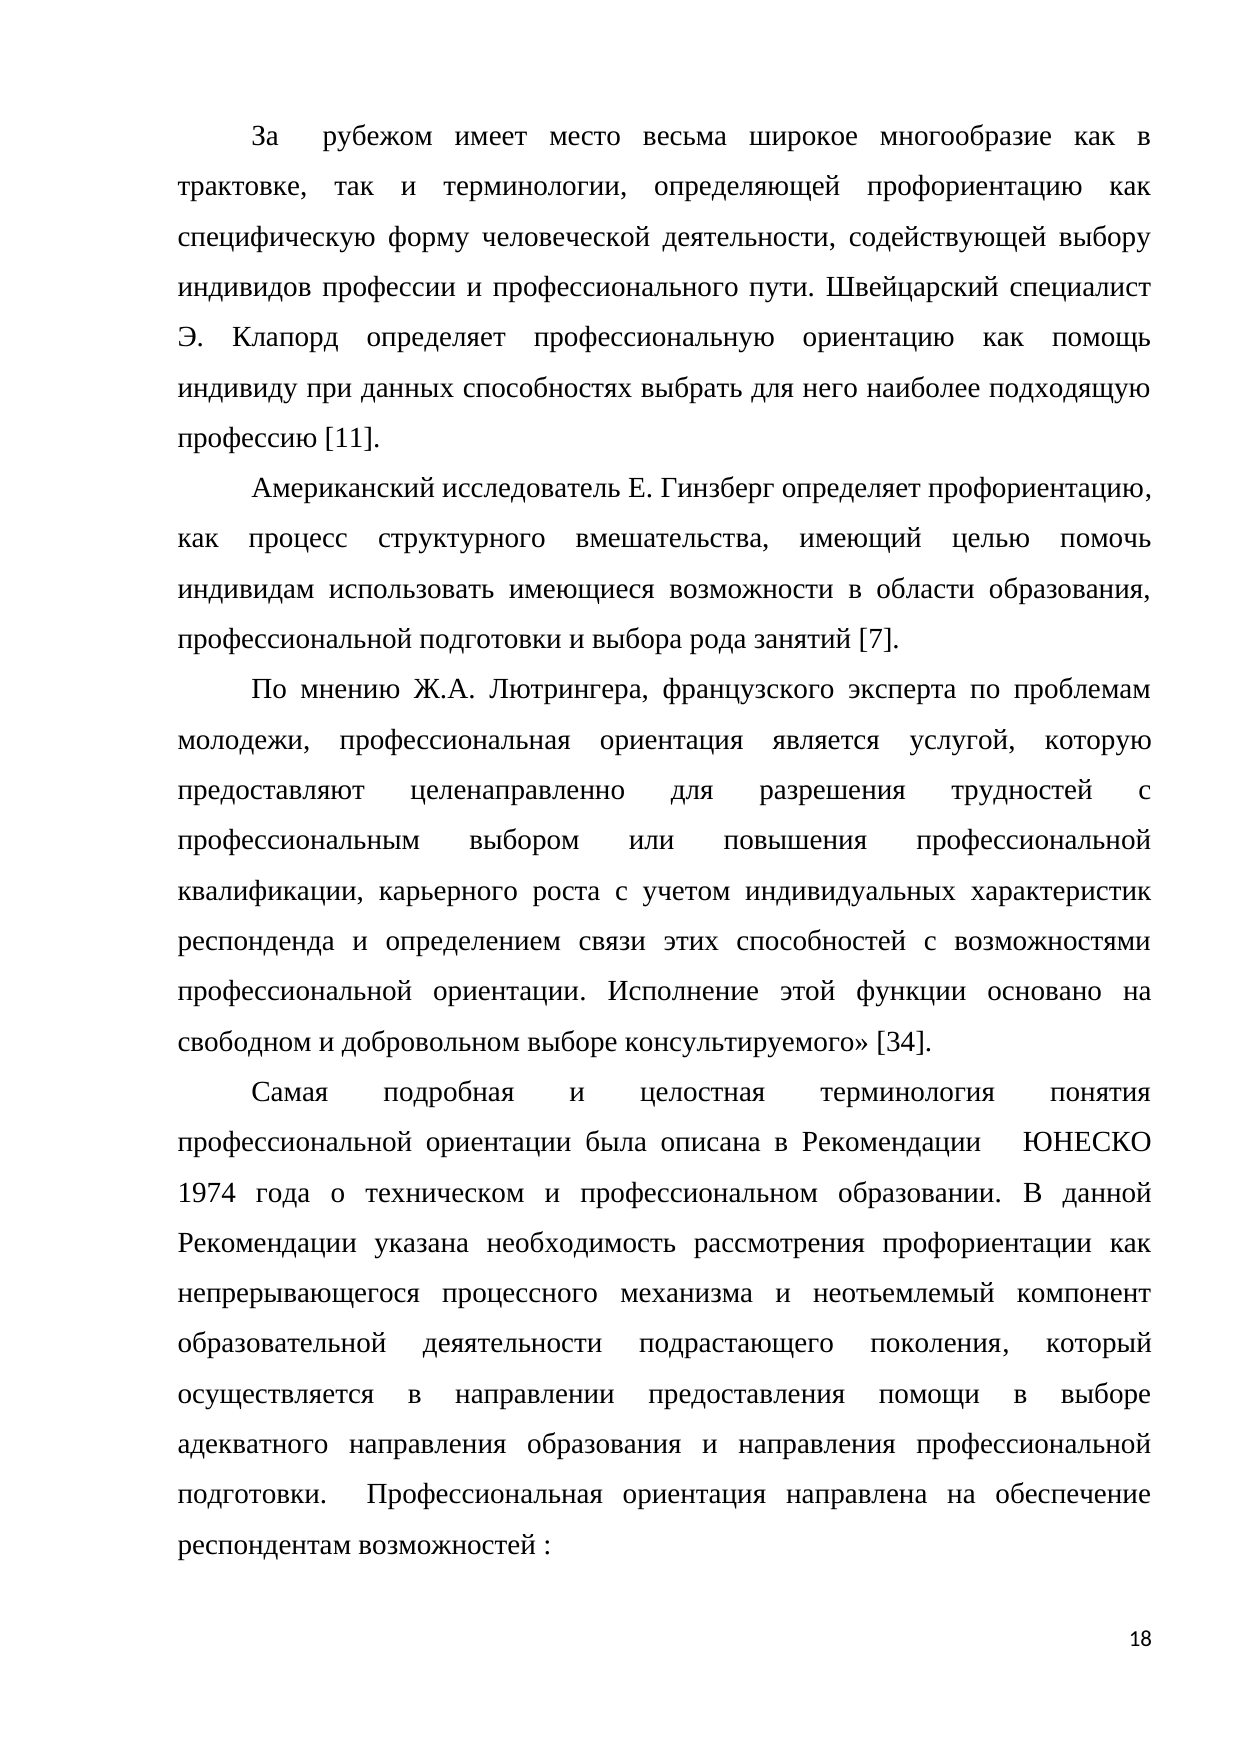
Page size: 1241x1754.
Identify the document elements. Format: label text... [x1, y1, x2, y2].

text За рубежом имеет место весьма широкое многообразие как в трактовке, так и терминологии, определяющей профориентацию как специфическую форму человеческой деятельности, содействующей выбору индивидов профессии и профессионального пути. Швейцарский специалист Э. Клапорд определяет профессиональную ориентацию как помощь индивиду при данных способностях выбрать для него наиболее подходящую профессию [11]. [177, 118, 1152, 453]
text Самая подробная и целостная терминология понятия профессиональной ориентации была описана в Рекомендации ЮНЕСКО 1974 года о техническом и профессиональном образовании. В данной Рекомендации указана необходимость рассмотрения профориентации как непрерывающегося процессного механизма и неотьемлемый компонент образовательной деяятельности подрастающего поколения, который осуществляется в направлении предоставления помощи в выборе адекватного направления образования и направления профессиональной подготовки. Профессиональная ориентация направлена на обеспечение респондентам возможностей : [177, 1074, 1152, 1560]
text По мнению Ж.А. Лютрингера, французского эксперта по проблемам молодежи, профессиональная ориентация является услугой, которую предоставляют целенаправленно для разрешения трудностей с профессиональным выбором или повышения профессиональной квалификации, карьерного роста с учетом индивидуальных характеристик респонденда и определением связи этих способностей с возможностями профессиональной ориентации. Исполнение этой функции основано на свободном и добровольном выборе консультируемого» [34]. [177, 672, 1152, 1057]
text Американский исследователь Е. Гинзберг определяет профориентацию, как процесс структурного вмешательства, имеющий целью помочь индивидам использовать имеющиеся возможности в области образования, профессиональной подготовки и выбора рода занятий [7]. [177, 470, 1152, 655]
